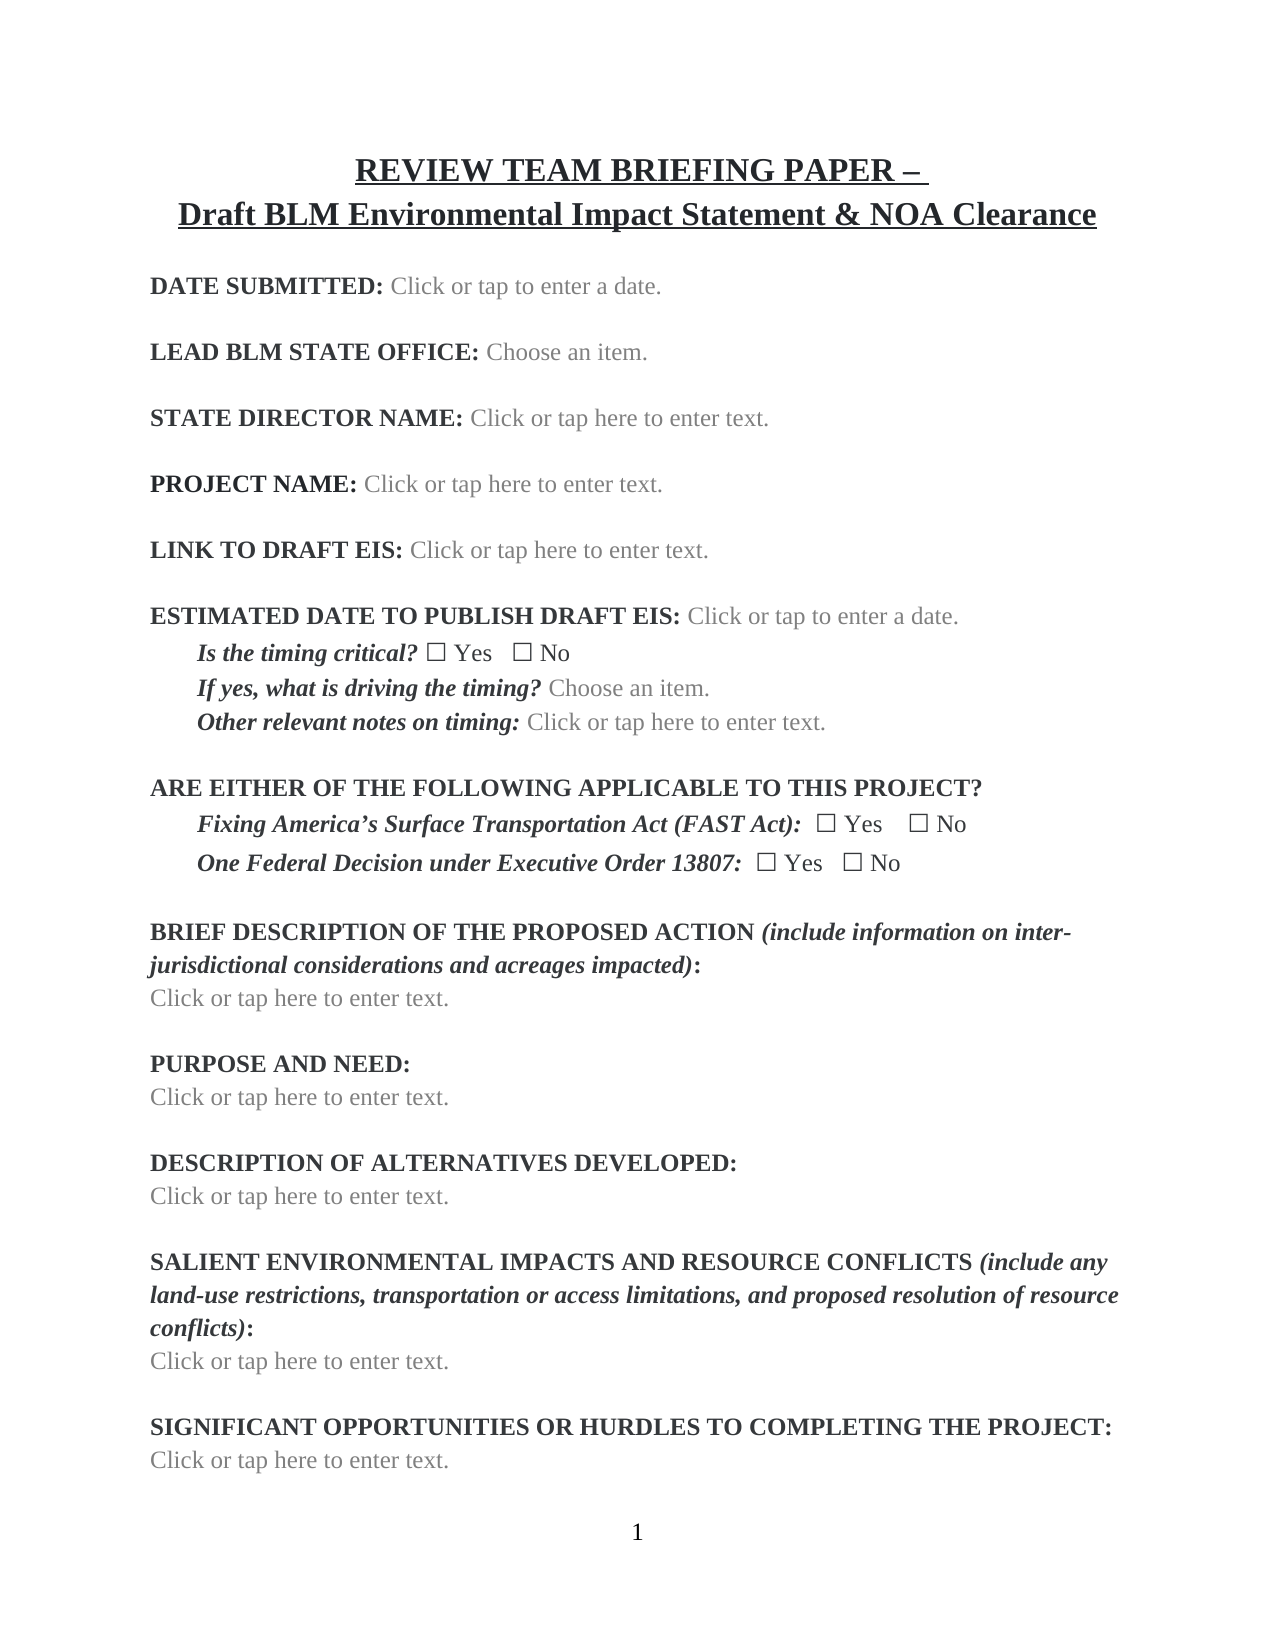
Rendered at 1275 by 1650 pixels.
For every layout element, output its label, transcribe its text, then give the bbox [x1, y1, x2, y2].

text Fixing America’s Surface Transportation Act (FAST Act): Yes No [150, 806, 1125, 840]
text BRIEF DESCRIPTION OF THE PROPOSED ACTION (include information on inter-jurisdictional considerations and acreages impacted): [150, 917, 1125, 979]
text REVIEW TEAM BRIEFING PAPER – [150, 150, 1125, 188]
text DESCRIPTION OF ALTERNATIVES DEVELOPED: [150, 1148, 1125, 1177]
text ESTIMATED DATE TO PUBLISH DRAFT EIS: [150, 601, 1125, 630]
text PROJECT NAME: [150, 469, 1125, 498]
text Is the timing critical? Yes No [197, 634, 1125, 668]
text SALIENT ENVIRONMENTAL IMPACTS AND RESOURCE CONFLICTS (include any land-use restrictions, transportation or access limitations, and proposed resolution of resource conflicts): [150, 1247, 1125, 1342]
text DATE SUBMITTED: [150, 271, 1125, 300]
text Other relevant notes on timing: [197, 707, 1125, 735]
text PURPOSE AND NEED: [150, 1049, 1125, 1078]
text If yes, what is driving the timing? [197, 673, 1125, 702]
text SIGNIFICANT OPPORTUNITIES OR HURDLES TO COMPLETING THE PROJECT: [150, 1412, 1125, 1441]
text One Federal Decision under Executive Order 13807: Yes No [150, 845, 1125, 879]
text LINK TO DRAFT EIS: [150, 535, 1125, 564]
text STATE DIRECTOR NAME: [150, 403, 1125, 432]
text Draft BLM Environmental Impact Statement & NOA Clearance [150, 194, 1125, 232]
text ARE EITHER OF THE FOLLOWING APPLICABLE TO THIS PROJECT? [150, 773, 1125, 801]
text LEAD BLM STATE OFFICE: [150, 337, 1125, 366]
